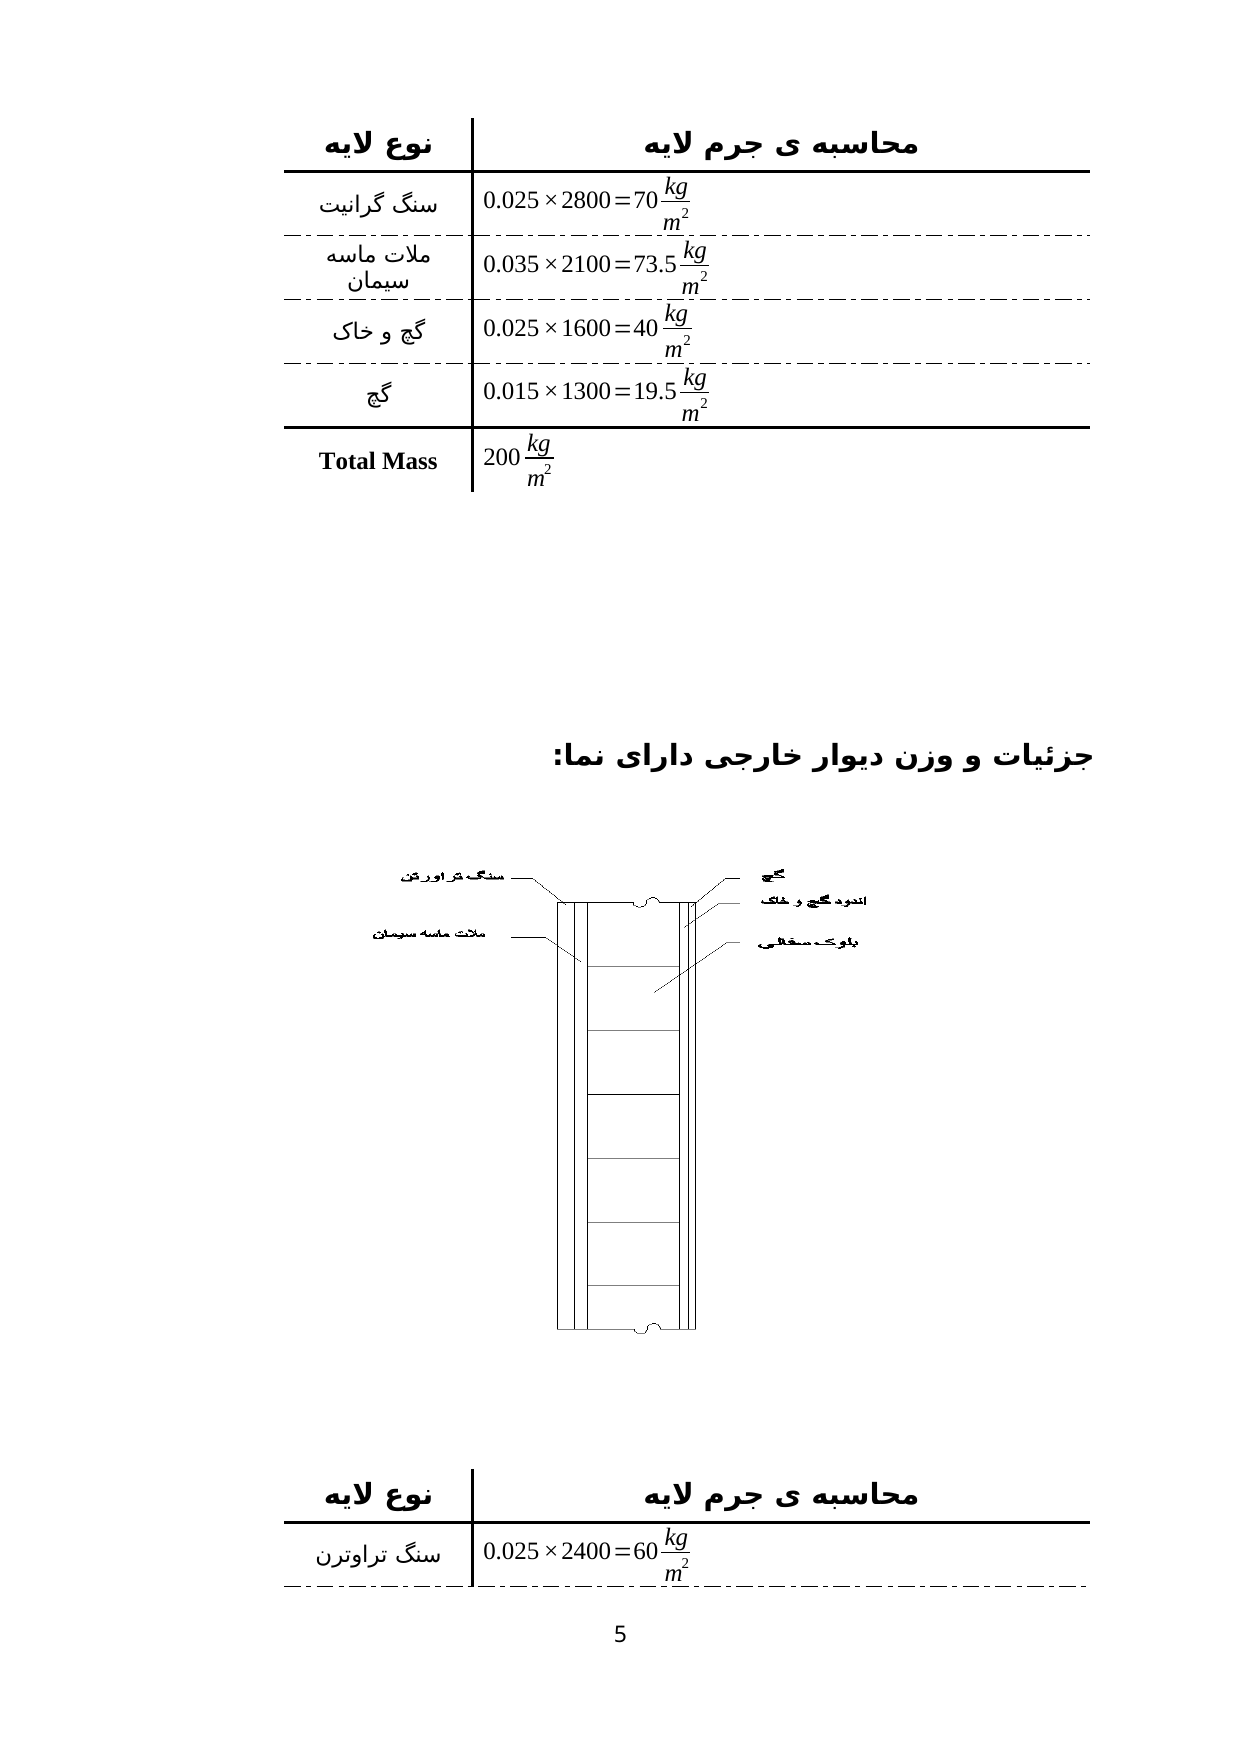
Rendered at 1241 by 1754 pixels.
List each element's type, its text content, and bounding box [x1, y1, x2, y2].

table_cell [474, 299, 1090, 362]
table_cell گچ و خاک [284, 299, 471, 362]
picture [363, 851, 877, 1338]
table_header نوع لایه [284, 118, 471, 170]
table_cell سنگ تراوترن [284, 1524, 471, 1586]
table_cell [474, 235, 1090, 299]
table_header محاسبه ی جرم لایه [474, 1469, 1090, 1521]
table_header نوع لایه [284, 1469, 471, 1521]
table_cell [474, 1524, 1090, 1586]
table_cell سنگ گرانیت [284, 173, 471, 235]
table_cell گچ [284, 363, 471, 426]
table_cell Total Mass [284, 429, 471, 492]
text جزئیات و وزن دیوار خارجی دارای نما: [150, 739, 1095, 773]
table_header محاسبه ی جرم لایه [474, 118, 1090, 170]
table_cell [474, 429, 1090, 492]
table_cell ملات ماسه سیمان [284, 235, 471, 299]
table_cell [474, 363, 1090, 426]
table_cell [474, 173, 1090, 235]
